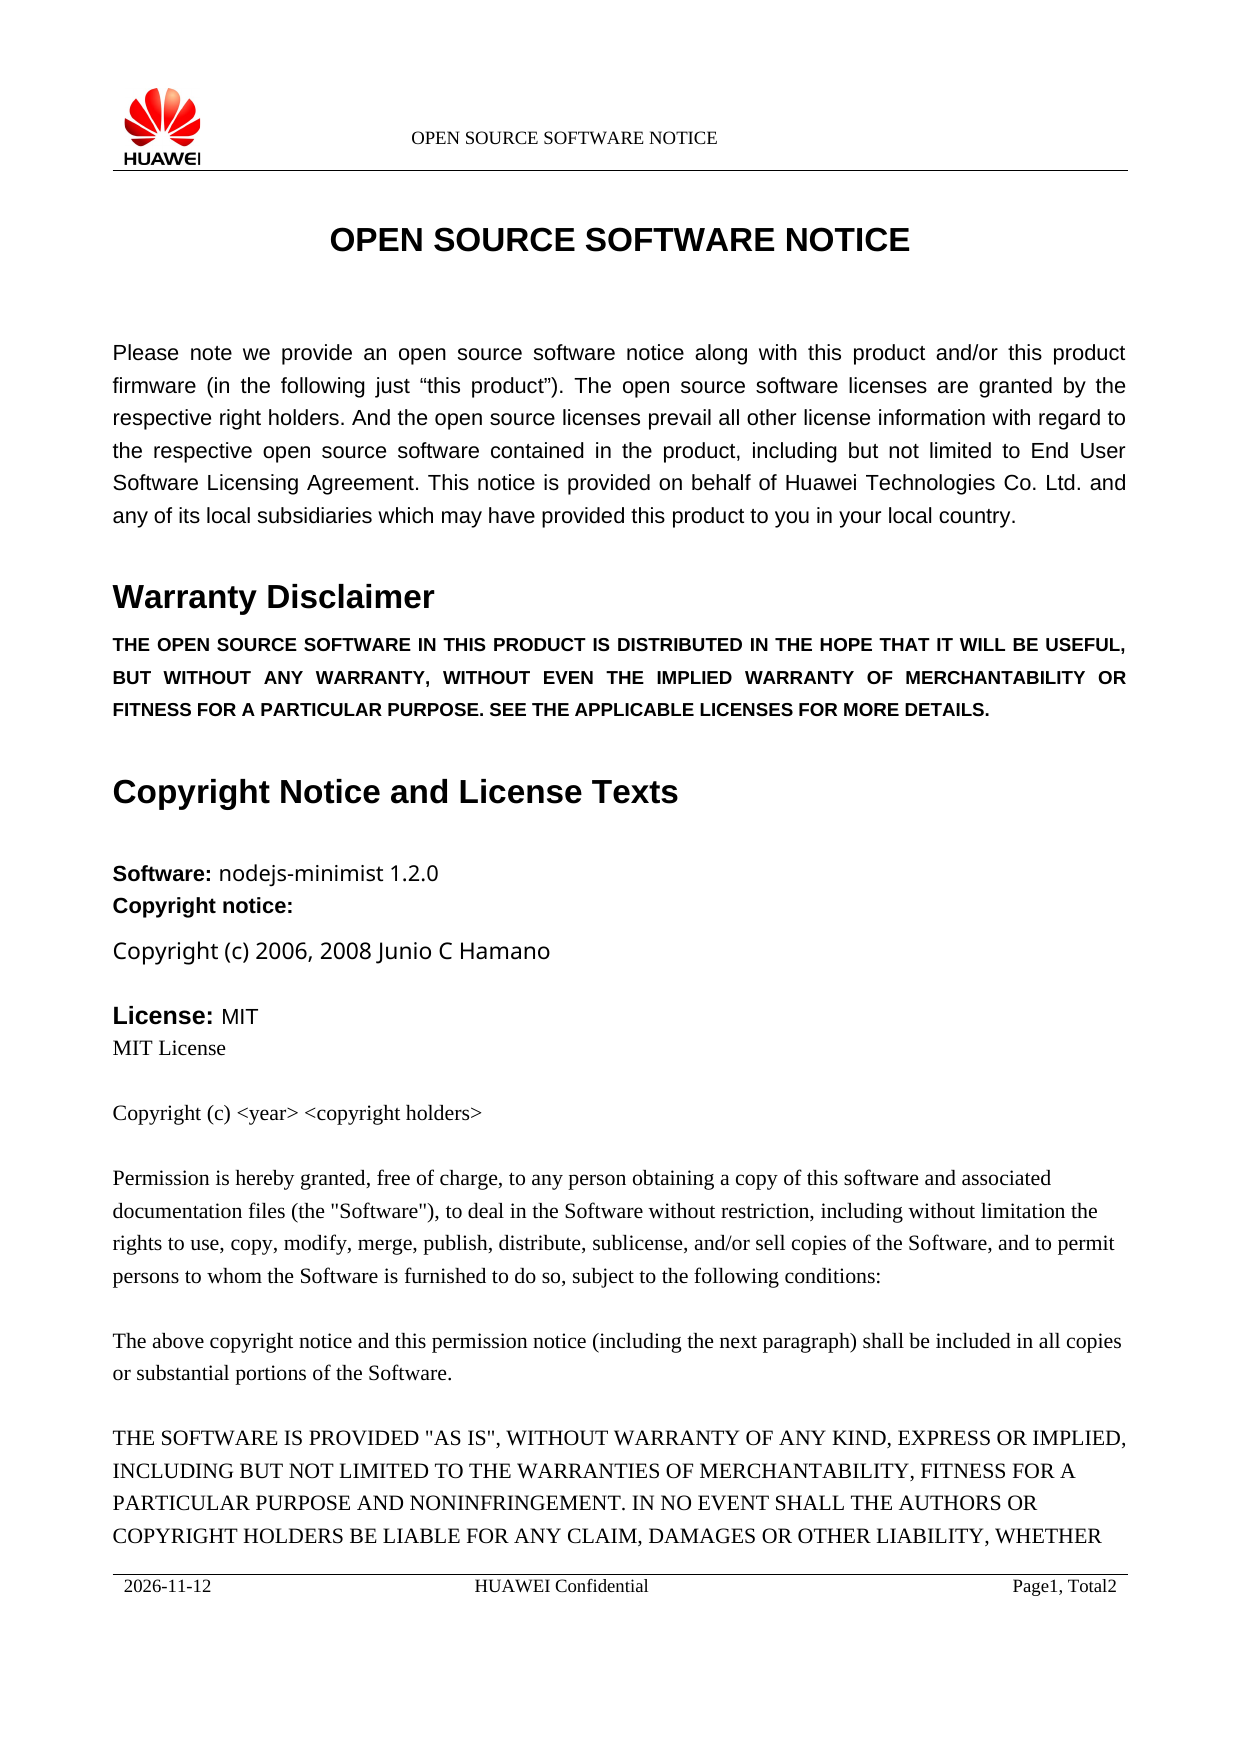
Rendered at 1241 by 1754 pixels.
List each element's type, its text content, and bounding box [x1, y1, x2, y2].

title Software: nodejs-minimist 1.2.0 [112, 856, 1128, 889]
text Copyright Notice and License Texts [112, 759, 1128, 824]
text Copyright notice: [112, 889, 1128, 921]
text Warranty Disclaimer [112, 564, 1128, 629]
text Please note we provide an open source software notice along with this product and/or this product firmware (in the following just “this product”). The open source software licenses are granted by the respective right holders. And the open source licenses prevail all other license information with regard to the respective open source software contained in the product, including but not limited to End User Software Licensing Agreement. This notice is provided on behalf of Huawei Technologies Co. Ltd. and any of its local subsidiaries which may have provided this product to you in your local country. [112, 336, 1128, 531]
text OPEN SOURCE SOFTWARE NOTICE [112, 206, 1128, 271]
text License: MIT [112, 999, 1128, 1031]
text Copyright (c) 2006, 2008 Junio C Hamano [112, 934, 1128, 999]
picture [124, 88, 201, 165]
text The open source software in this product is distributed in the hope that it will be useful, but WITHOUT ANY WARRANTY, without even the implied warranty of MERCHANTABILITY or FITNESS FOR A PARTICULAR PURPOSE. See the applicable licenses for more details. [112, 629, 1128, 726]
